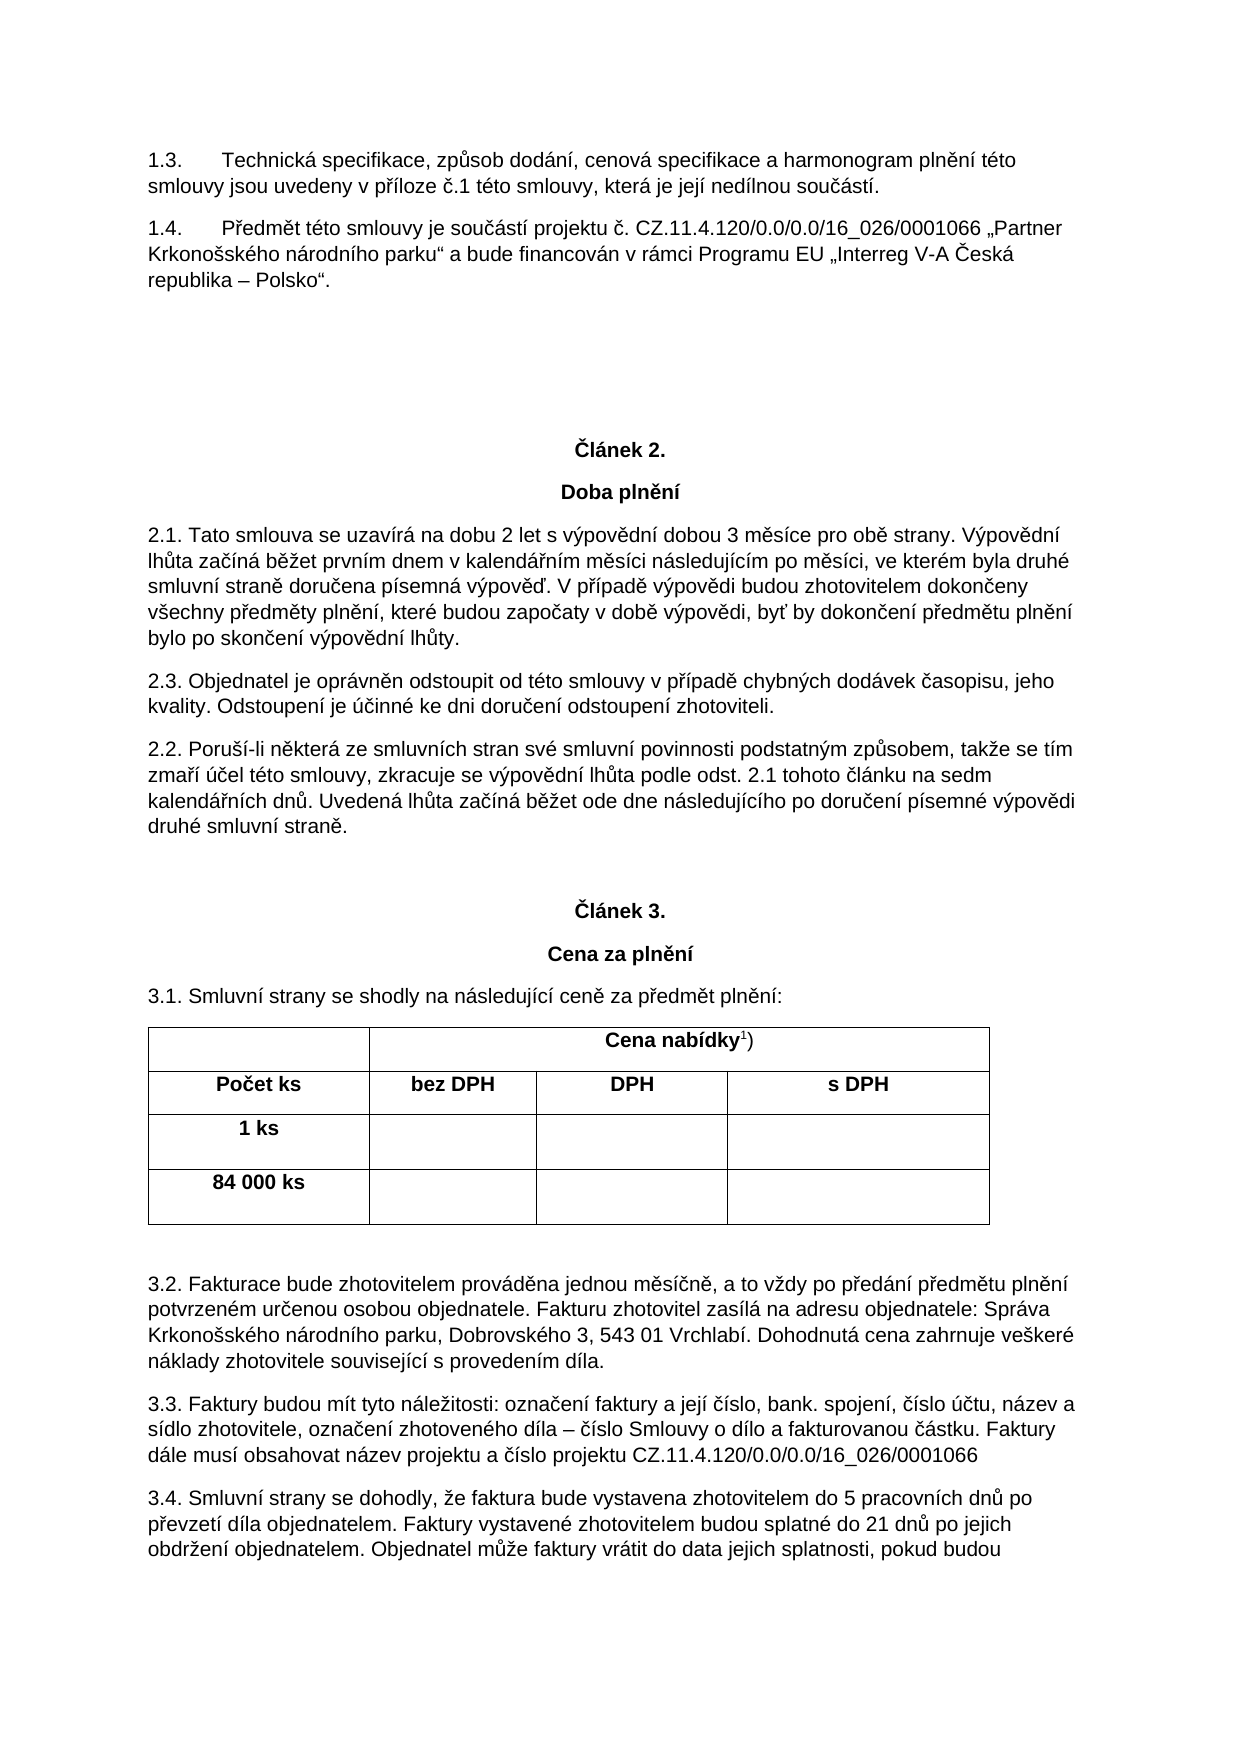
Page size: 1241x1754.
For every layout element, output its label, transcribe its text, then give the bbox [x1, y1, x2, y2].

table_cell DPH [537, 1072, 727, 1114]
text Článek 3. [148, 899, 1093, 923]
text 2.1. Tato smlouva se uzavírá na dobu 2 let s výpovědní dobou 3 měsíce pro obě strany. Výpovědní lhůta začíná běžet prvním dnem v kalendářním měsíci následujícím po měsíci, ve kterém byla druhé smluvní straně doručena písemná výpověď. V případě výpovědi budou zhotovitelem dokončeny všechny předměty plnění, které budou započaty v době výpovědi, byť by dokončení předmětu plnění bylo po skončení výpovědní lhůty. [148, 523, 1093, 650]
text 1.3. Technická specifikace, způsob dodání, cenová specifikace a harmonogram plnění této smlouvy jsou uvedeny v příloze č.1 této smlouvy, která je její nedílnou součástí. [148, 148, 1093, 197]
text Článek 2. [148, 438, 1093, 462]
table_cell [537, 1115, 727, 1169]
table_cell bez DPH [370, 1072, 536, 1114]
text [148, 1486, 1093, 1561]
text 3.3. Faktury budou mít tyto náležitosti: označení faktury a její číslo, bank. spojení, číslo účtu, název a sídlo zhotovitele, označení zhotoveného díla – číslo Smlouvy o dílo a fakturovanou částku. Faktury dále musí obsahovat název projektu a číslo projektu CZ.11.4.120/0.0/0.0/16_026/0001066 [148, 1391, 1093, 1467]
text 3.2. Fakturace bude zhotovitelem prováděna jednou měsíčně, a to vždy po předání předmětu plnění potvrzeném určenou osobou objednatele. Fakturu zhotovitel zasílá na adresu objednatele: Správa Krkonošského národního parku, Dobrovského 3, 543 01 Vrchlabí. Dohodnutá cena zahrnuje veškeré náklady zhotovitele související s provedením díla. [148, 1271, 1093, 1373]
text 3.1. Smluvní strany se shodly na následující ceně za předmět plnění: [148, 984, 1093, 1008]
table_cell [370, 1170, 536, 1224]
table_cell 1 ks [149, 1115, 369, 1169]
table_cell [370, 1115, 536, 1169]
table_cell [728, 1115, 989, 1169]
table_cell s DPH [728, 1072, 989, 1114]
text 1.4. Předmět této smlouvy je součástí projektu č. CZ.11.4.120/0.0/0.0/16_026/0001066 „Partner Krkonošského národního parku“ a bude financován v rámci Programu EU „Interreg V-A Česká republika – Polsko“. [148, 216, 1093, 292]
table_cell 84 000 ks [149, 1170, 369, 1224]
text Doba plnění [148, 480, 1093, 504]
table_header [149, 1028, 369, 1071]
text 2.3. Objednatel je oprávněn odstoupit od této smlouvy v případě chybných dodávek časopisu, jeho kvality. Odstoupení je účinné ke dni doručení odstoupení zhotoviteli. [148, 668, 1093, 718]
table_header Cena nabídky1) [370, 1028, 989, 1071]
text Cena za plnění [148, 942, 1093, 966]
table_cell [728, 1170, 989, 1224]
table_cell Počet ks [149, 1072, 369, 1114]
table_cell [537, 1170, 727, 1224]
text 2.2. Poruší-li některá ze smluvních stran své smluvní povinnosti podstatným způsobem, takže se tím zmaří účel této smlouvy, zkracuje se výpovědní lhůta podle odst. 2.1 tohoto článku na sedm kalendářních dnů. Uvedená lhůta začíná běžet ode dne následujícího po doručení písemné výpovědi druhé smluvní straně. [148, 737, 1093, 838]
